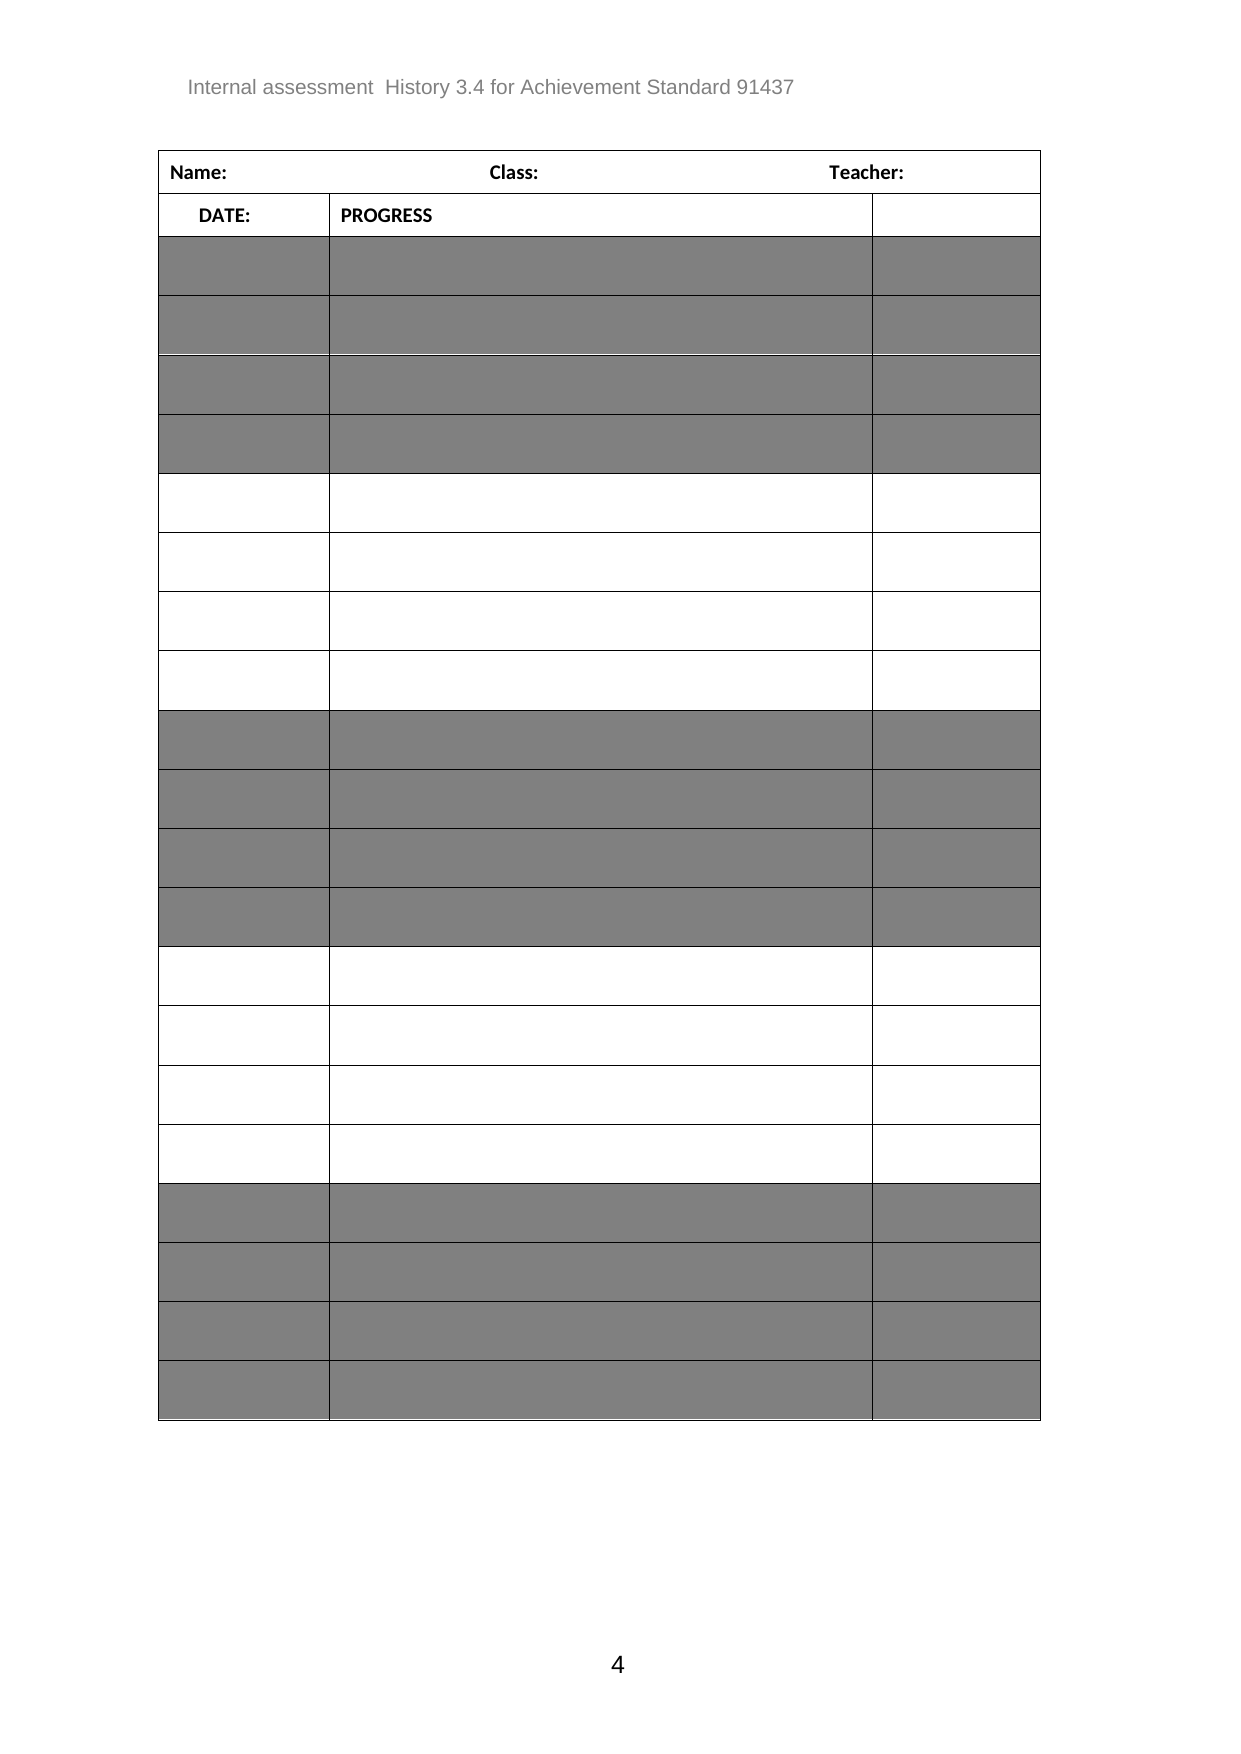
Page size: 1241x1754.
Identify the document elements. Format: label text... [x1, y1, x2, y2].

table_cell [873, 356, 1040, 414]
table_cell [159, 296, 329, 354]
table_cell [330, 1184, 872, 1242]
table_cell [330, 770, 872, 828]
table_cell [873, 1302, 1040, 1360]
table_cell [159, 711, 329, 769]
table_cell [873, 651, 1040, 709]
table_cell [159, 947, 329, 1005]
table_cell [873, 533, 1040, 591]
table_cell [159, 533, 329, 591]
table_cell [330, 356, 872, 414]
table_cell [873, 947, 1040, 1005]
table_cell [159, 1125, 329, 1183]
table_cell [873, 592, 1040, 650]
table_cell [159, 1243, 329, 1301]
table_cell [330, 829, 872, 887]
table_cell [873, 1361, 1040, 1419]
table_cell [873, 474, 1040, 532]
table_cell [330, 296, 872, 354]
table_cell [330, 1302, 872, 1360]
table_cell [330, 415, 872, 473]
table_cell [159, 770, 329, 828]
table_cell [159, 888, 329, 946]
table_cell [159, 474, 329, 532]
table_cell [330, 533, 872, 591]
table_cell [873, 1243, 1040, 1301]
table_cell [159, 1066, 329, 1124]
table_cell [159, 237, 329, 295]
table_cell [330, 711, 872, 769]
table_cell [159, 1184, 329, 1242]
table_cell [159, 1302, 329, 1360]
table_cell [873, 237, 1040, 295]
table_cell [330, 888, 872, 946]
table_cell [873, 415, 1040, 473]
table_cell [873, 770, 1040, 828]
table_cell PROGRESS [330, 194, 872, 236]
table_cell [330, 651, 872, 709]
table_cell [873, 194, 1040, 236]
table_cell [330, 1125, 872, 1183]
table_cell [873, 1184, 1040, 1242]
table_cell [330, 1066, 872, 1124]
table_cell [330, 1361, 872, 1419]
table_cell [330, 947, 872, 1005]
table_cell [159, 651, 329, 709]
table_cell [159, 415, 329, 473]
table_cell [159, 592, 329, 650]
table_cell [330, 1006, 872, 1064]
table_cell [330, 474, 872, 532]
table_cell [873, 829, 1040, 887]
table_cell [159, 1361, 329, 1419]
table_cell [873, 888, 1040, 946]
table_cell [159, 356, 329, 414]
table_cell [159, 829, 329, 887]
table_cell [873, 1066, 1040, 1124]
table_cell [873, 711, 1040, 769]
table_cell [873, 296, 1040, 354]
table_cell [330, 592, 872, 650]
table_cell [873, 1125, 1040, 1183]
table_cell [873, 1006, 1040, 1064]
table_cell [330, 237, 872, 295]
table_cell DATE: [159, 194, 329, 236]
table_cell [330, 1243, 872, 1301]
table_cell Name: Class: Teacher: [159, 151, 1040, 193]
table_cell [159, 1006, 329, 1064]
